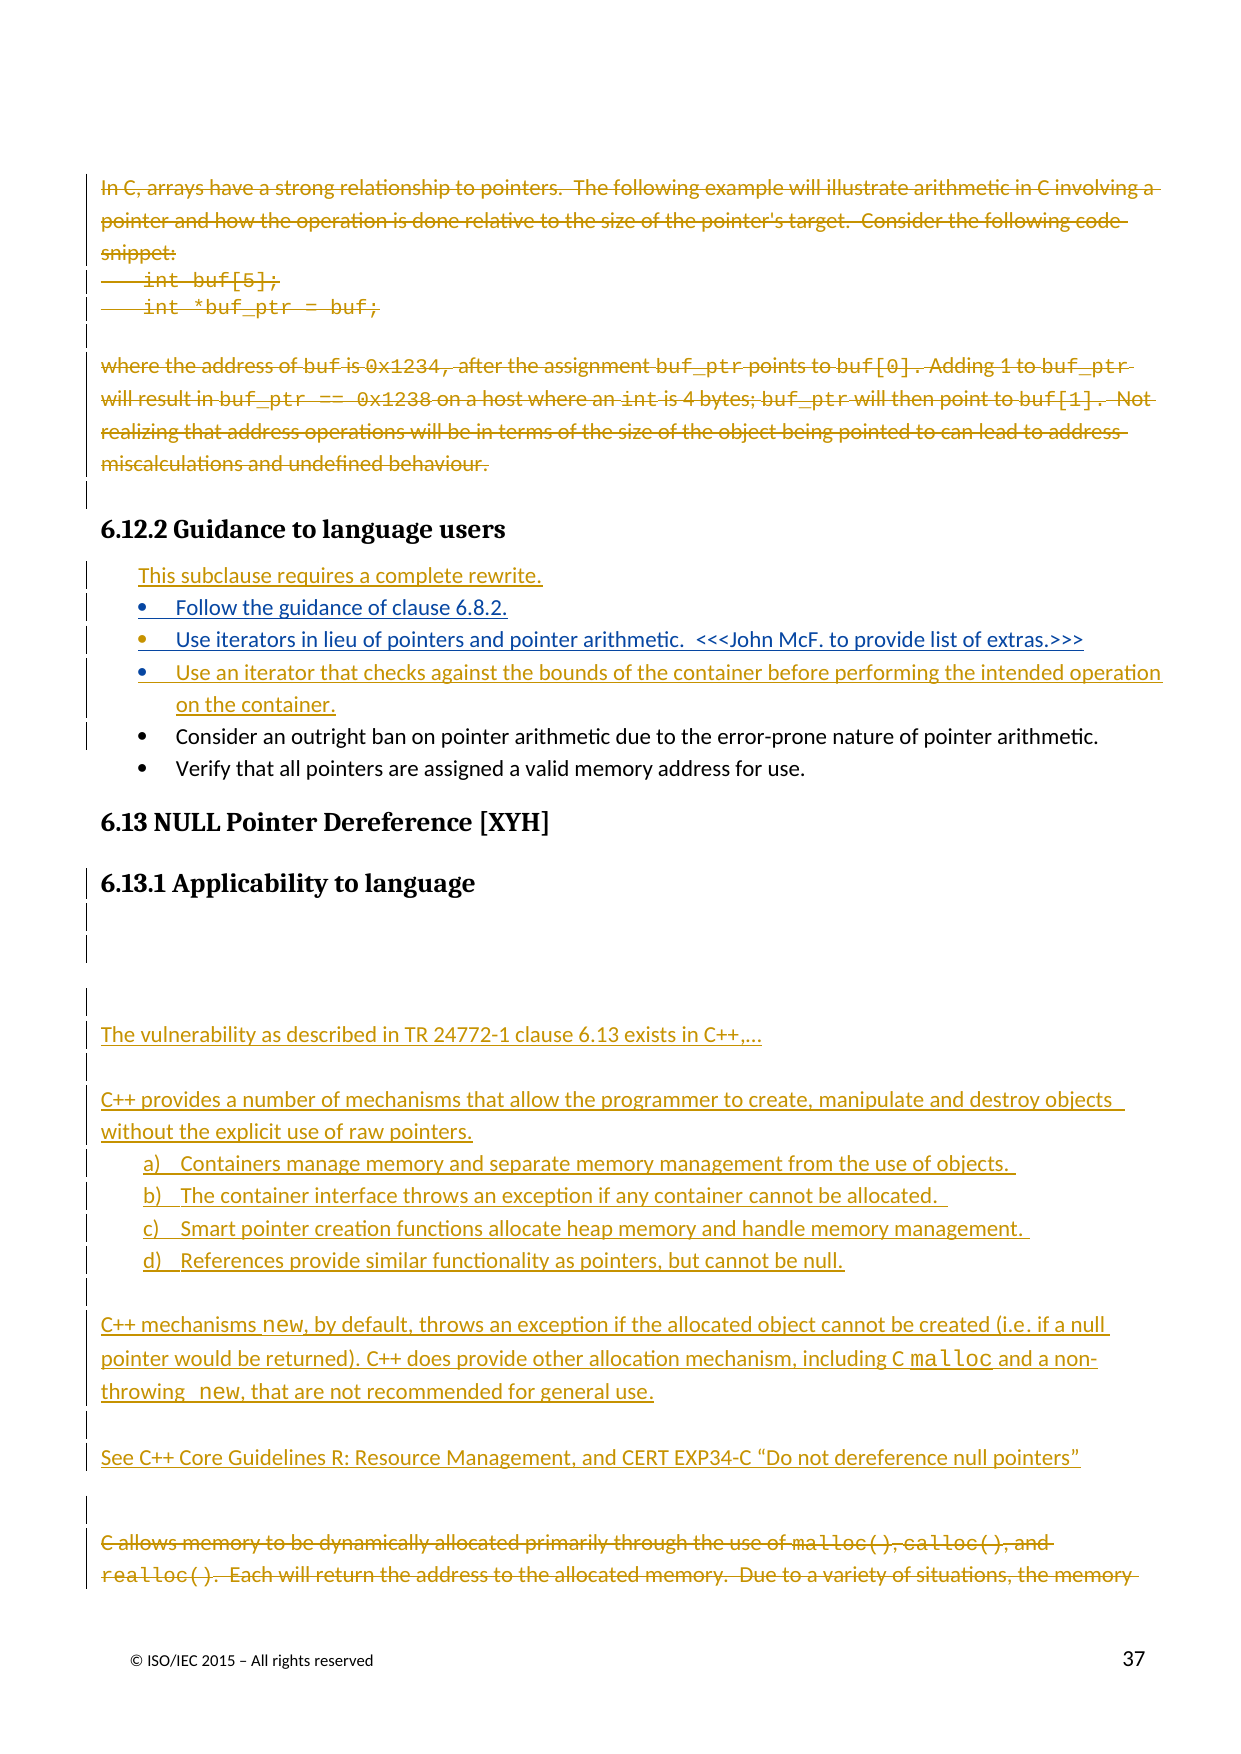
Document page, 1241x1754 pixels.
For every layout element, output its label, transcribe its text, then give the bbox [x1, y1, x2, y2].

subtitle 6.13.1 Applicability to language [101, 868, 1164, 899]
list Consider an outright ban on pointer arithmetic due to the error-prone nature of pointer arithmetic. [138, 722, 1164, 750]
list Verify that all pointers are assigned a valid memory address for use. [138, 754, 1164, 782]
subtitle 6.12.2 Guidance to language users [101, 514, 1164, 545]
subtitle 6.13 NULL Pointer Dereference [XYH] [101, 807, 1164, 838]
